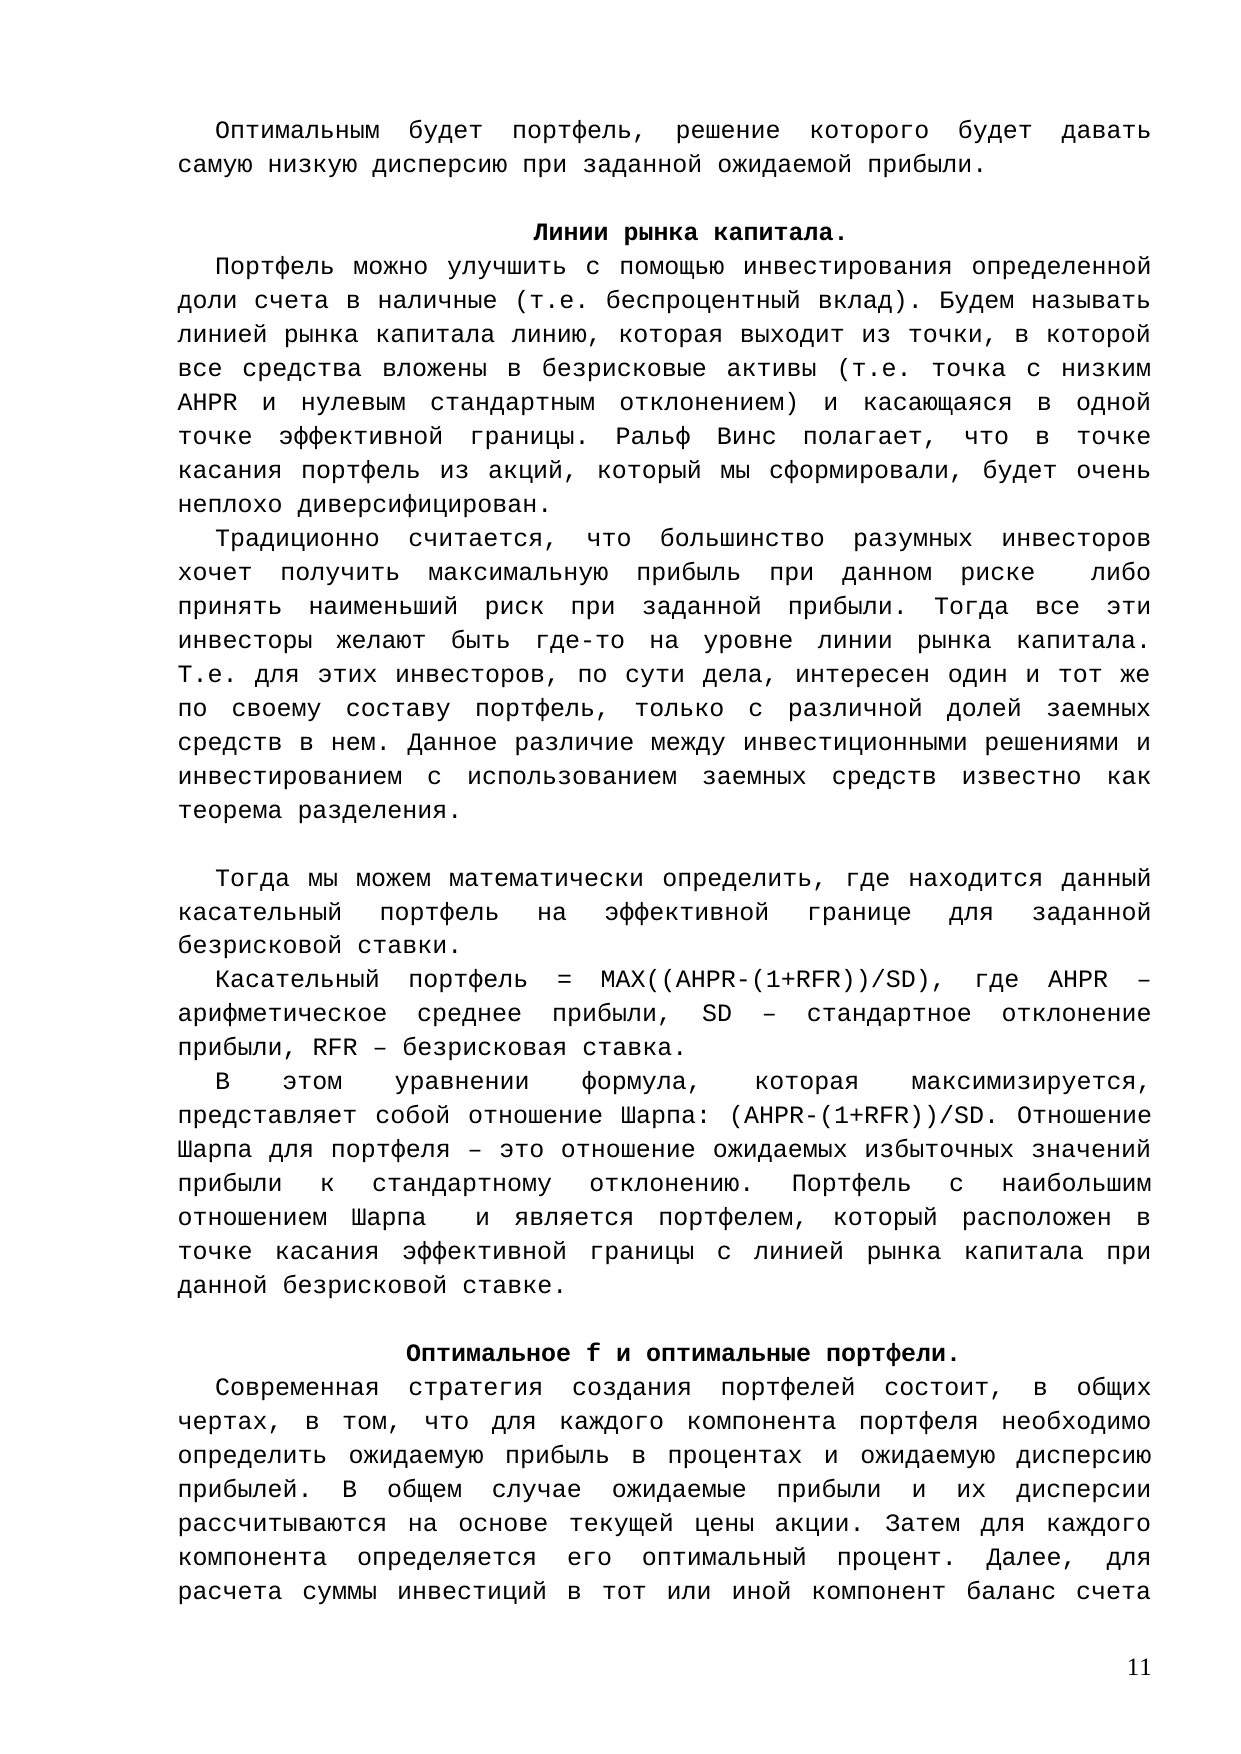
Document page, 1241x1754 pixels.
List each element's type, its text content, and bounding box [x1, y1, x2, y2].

text Линии рынка капитала. [177, 220, 1152, 248]
text Портфель можно улучшить с помощью инвестирования определенной доли счета в наличные (т.е. беспроцентный вклад). Будем называть линией рынка капитала линию, которая выходит из точки, в которой все средства вложены в безрисковые активы (т.е. точка с низким AHPR и нулевым стандартным отклонением) и касающаяся в одной точке эффективной границы. Ральф Винс полагает, что в точке касания портфель из акций, который мы сформировали, будет очень неплохо диверсифицирован. [177, 254, 1152, 520]
text Касательный портфель = МАХ((AHPR-(1+RFR))/SD), где AHPR – арифметическое среднее прибыли, SD – стандартное отклонение прибыли, RFR – безрисковая ставка. [177, 967, 1152, 1063]
text Традиционно считается, что большинство разумных инвесторов хочет получить максимальную прибыль при данном риске либо принять наименьший риск при заданной прибыли. Тогда все эти инвесторы желают быть где-то на уровне линии рынка капитала. Т.е. для этих инвесторов, по сути дела, интересен один и тот же по своему составу портфель, только с различной долей заемных средств в нем. Данное различие между инвестиционными решениями и инвестированием с использованием заемных средств известно как теорема разделения. [177, 526, 1152, 826]
text В этом уравнении формула, которая максимизируется, представляет собой отношение Шарпа: (AHPR-(1+RFR))/SD. Отношение Шарпа для портфеля – это отношение ожидаемых избыточных значений прибыли к стандартному отклонению. Портфель с наибольшим отношением Шарпа и является портфелем, который расположен в точке касания эффективной границы с линией рынка капитала при данной безрисковой ставке. [177, 1069, 1152, 1301]
text Оптимальное f и оптимальные портфели. [177, 1341, 1152, 1369]
text Оптимальным будет портфель, решение которого будет давать самую низкую дисперсию при заданной ожидаемой прибыли. [177, 118, 1152, 180]
text Тогда мы можем математически определить, где находится данный касательный портфель на эффективной границе для заданной безрисковой ставки. [177, 865, 1152, 961]
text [177, 1374, 1152, 1607]
